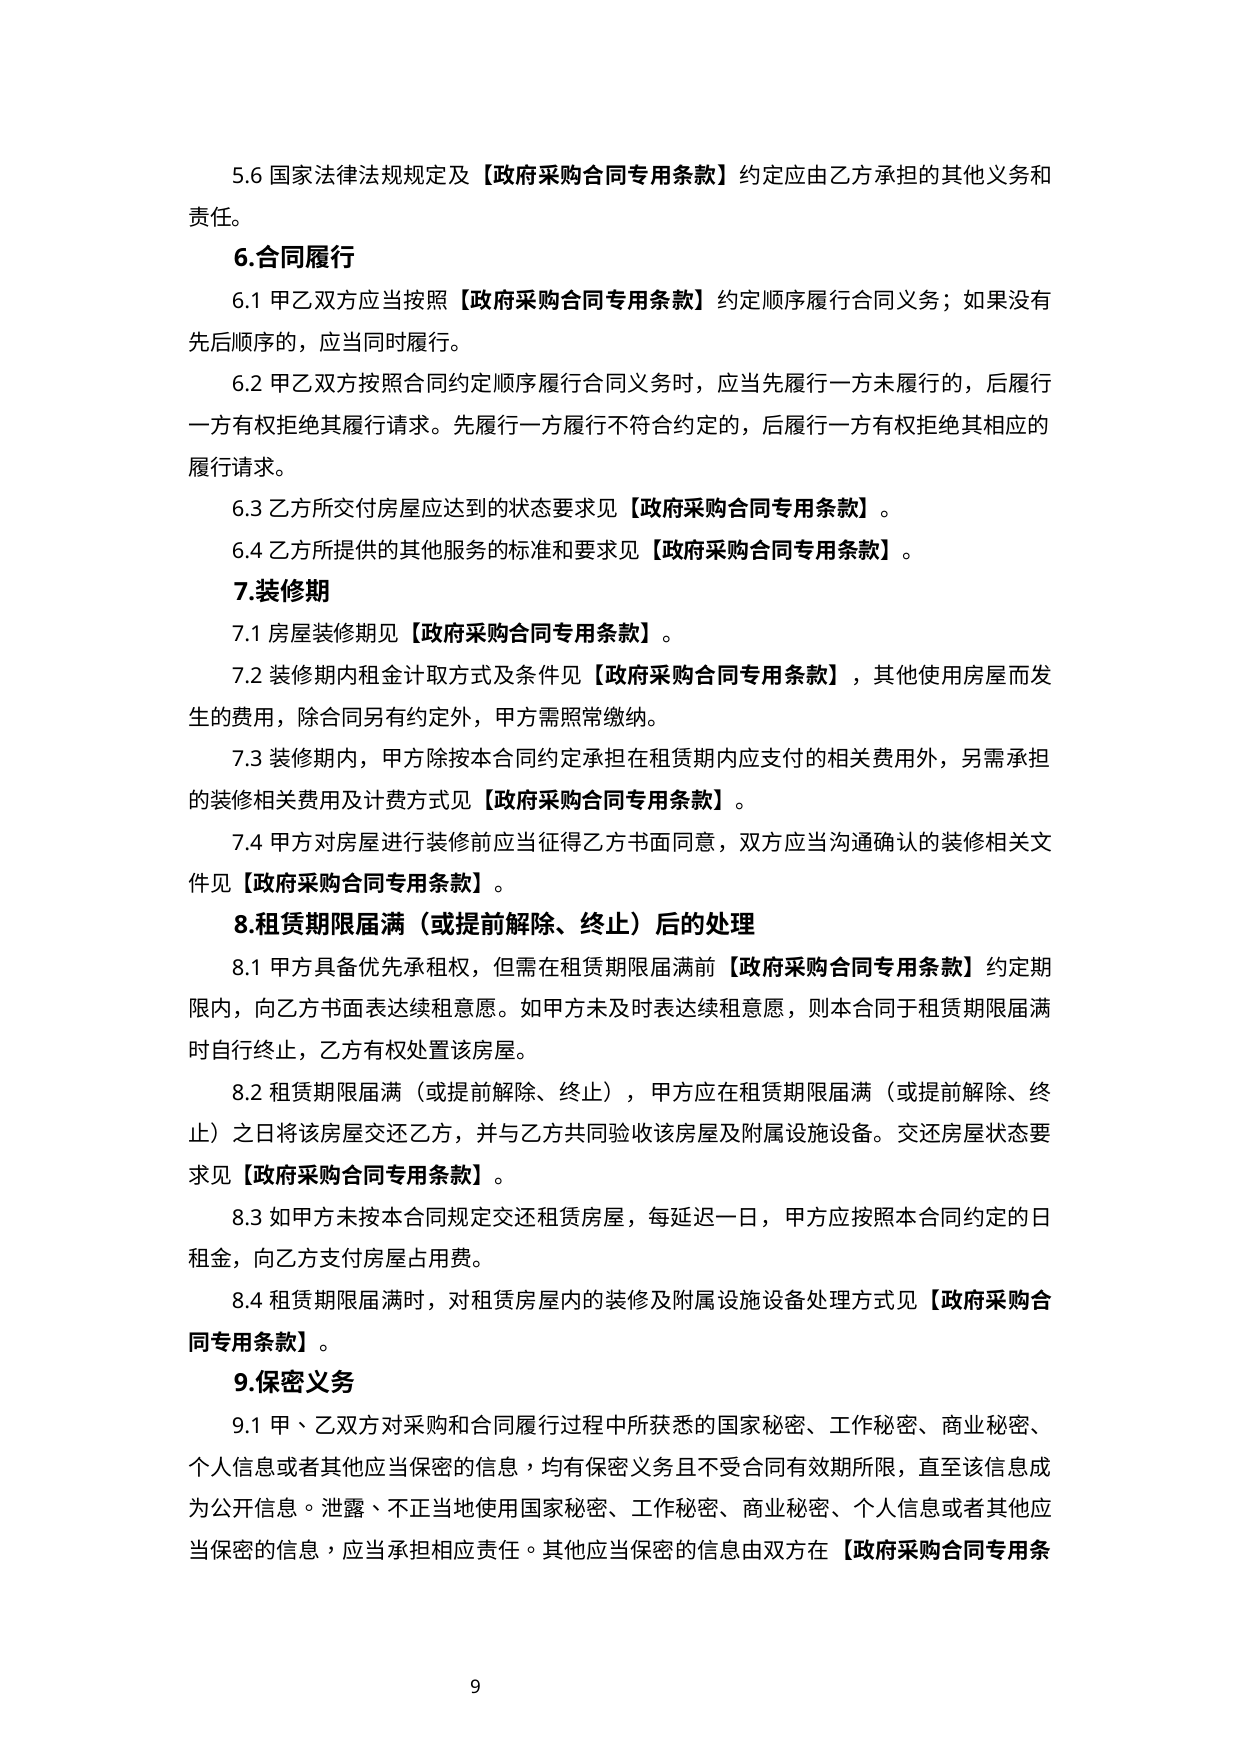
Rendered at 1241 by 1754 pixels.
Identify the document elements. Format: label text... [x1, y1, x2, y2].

text 6.4 乙方所提供的其他服务的标准和要求见【政府采购合同专用条款】。 [188, 525, 1052, 567]
text 8.租赁期限届满（或提前解除、终止）后的处理 [188, 900, 1052, 942]
text 9.保密义务 [188, 1358, 1052, 1400]
text 6.2 甲乙双方按照合同约定顺序履行合同义务时，应当先履行一方未履行的，后履行一方有权拒绝其履行请求。先履行一方履行不符合约定的，后履行一方有权拒绝其相应的履行请求。 [188, 358, 1052, 483]
text 7.装修期 [188, 567, 1052, 608]
text 7.4 甲方对房屋进行装修前应当征得乙方书面同意，双方应当沟通确认的装修相关文件见【政府采购合同专用条款】。 [188, 817, 1052, 900]
text 6.3 乙方所交付房屋应达到的状态要求见【政府采购合同专用条款】。 [188, 483, 1052, 525]
text 8.4 租赁期限届满时，对租赁房屋内的装修及附属设施设备处理方式见【政府采购合同专用条款】。 [188, 1275, 1052, 1358]
text 8.3 如甲方未按本合同规定交还租赁房屋，每延迟一日，甲方应按照本合同约定的日租金，向乙方支付房屋占用费。 [188, 1192, 1052, 1275]
text 7.1 房屋装修期见【政府采购合同专用条款】。 [188, 608, 1052, 650]
text 6.合同履行 [188, 233, 1052, 275]
text 7.3 装修期内，甲方除按本合同约定承担在租赁期内应支付的相关费用外，另需承担的装修相关费用及计费方式见【政府采购合同专用条款】。 [188, 733, 1052, 817]
text 8.1 甲方具备优先承租权，但需在租赁期限届满前【政府采购合同专用条款】约定期限内，向乙方书面表达续租意愿。如甲方未及时表达续租意愿，则本合同于租赁期限届满时自行终止，乙方有权处置该房屋。 [188, 942, 1052, 1067]
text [188, 1400, 1052, 1567]
text 7.2 装修期内租金计取方式及条件见【政府采购合同专用条款】，其他使用房屋而发生的费用，除合同另有约定外，甲方需照常缴纳。 [188, 650, 1052, 733]
text 5.6 国家法律法规规定及【政府采购合同专用条款】约定应由乙方承担的其他义务和责任。 [188, 150, 1052, 233]
text 8.2 租赁期限届满（或提前解除、终止），甲方应在租赁期限届满（或提前解除、终止）之日将该房屋交还乙方，并与乙方共同验收该房屋及附属设施设备。交还房屋状态要求见【政府采购合同专用条款】。 [188, 1067, 1052, 1192]
text 6.1 甲乙双方应当按照【政府采购合同专用条款】约定顺序履行合同义务；如果没有先后顺序的，应当同时履行。 [188, 275, 1052, 358]
